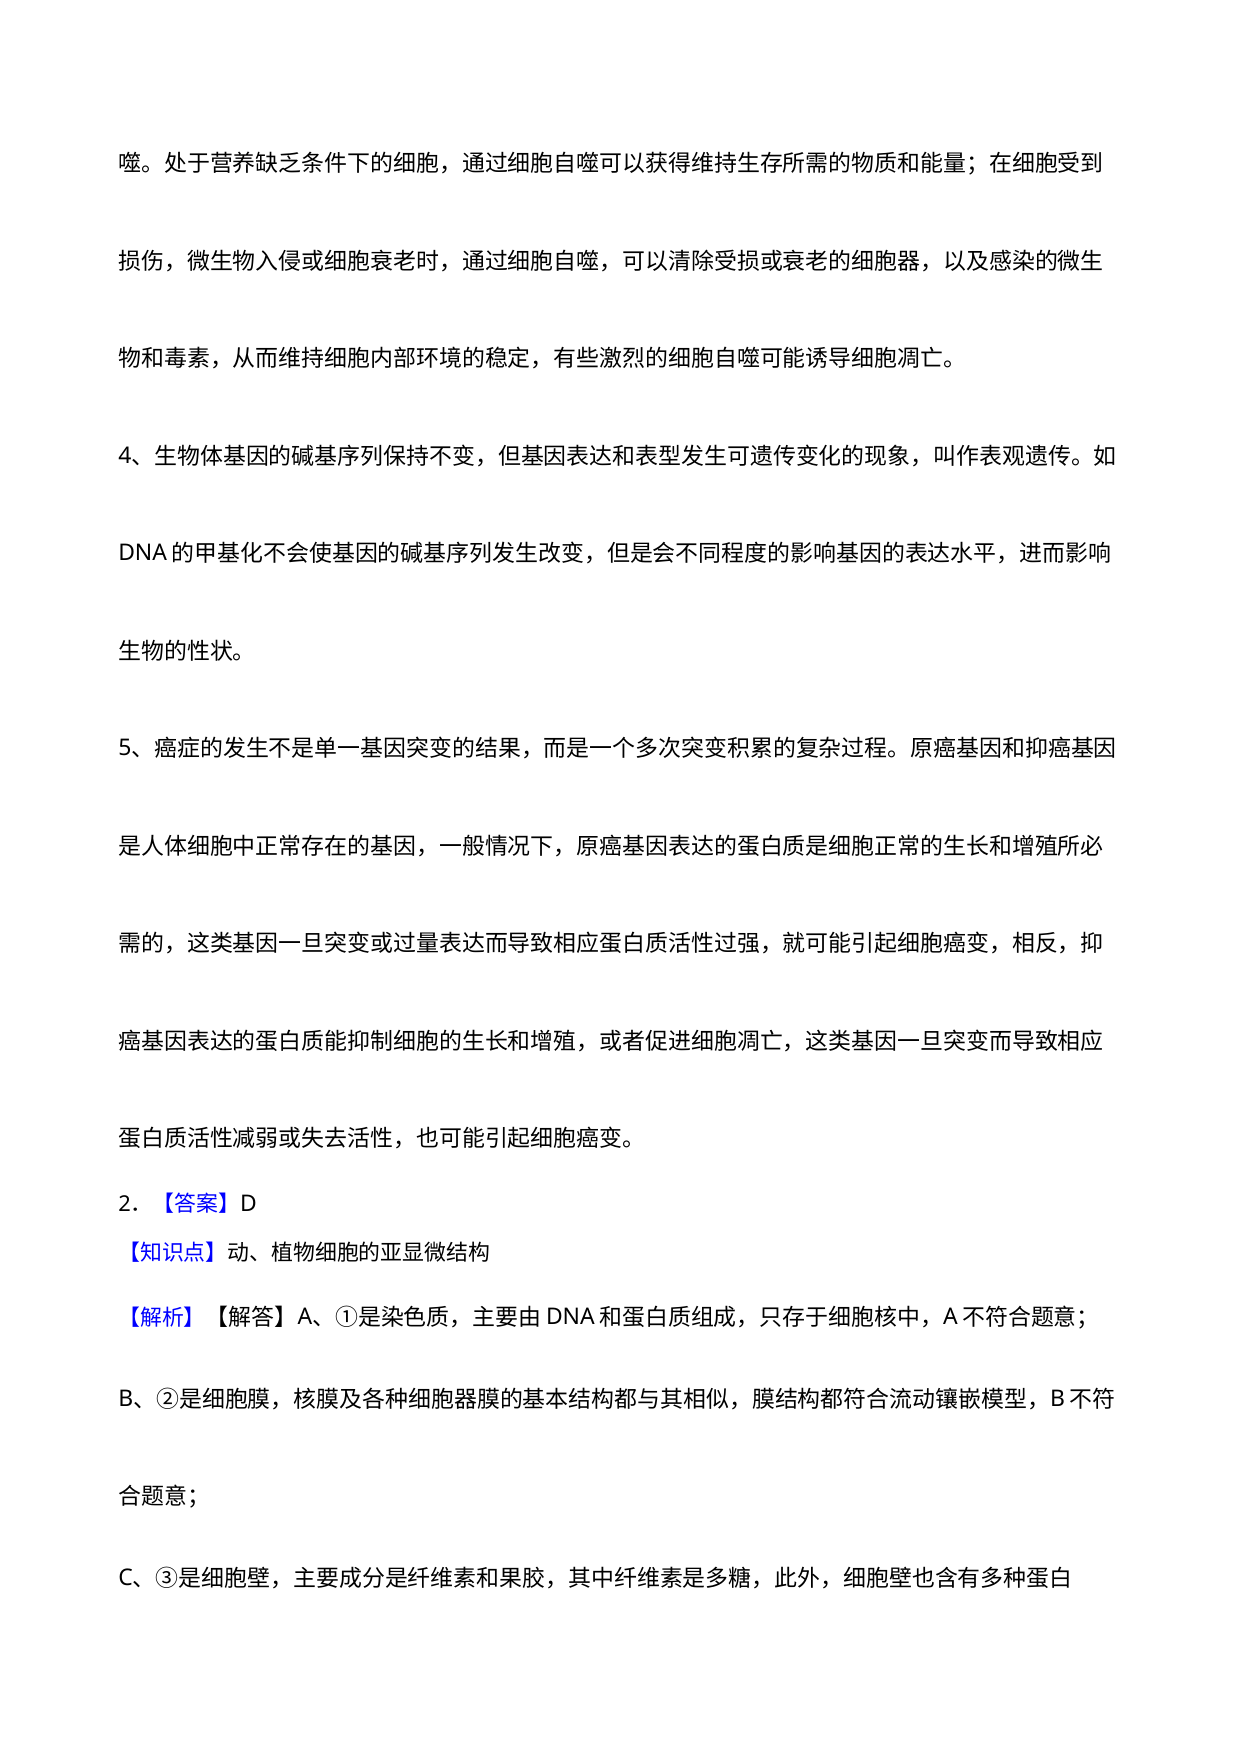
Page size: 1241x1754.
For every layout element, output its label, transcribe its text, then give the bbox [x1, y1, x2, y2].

text B、②是细胞膜，核膜及各种细胞器膜的基本结构都与其相似，膜结构都符合流动镶嵌模型，B不符合题意； [118, 1364, 1122, 1527]
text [118, 129, 1122, 1169]
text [118, 1544, 1122, 1609]
text 【解析】【解答】A、①是染色质，主要由DNA和蛋白质组成，只存于细胞核中，A不符合题意； [118, 1283, 1122, 1348]
text 【知识点】动、植物细胞的亚显微结构 [118, 1234, 1122, 1267]
text 2．【答案】D [118, 1186, 1122, 1218]
